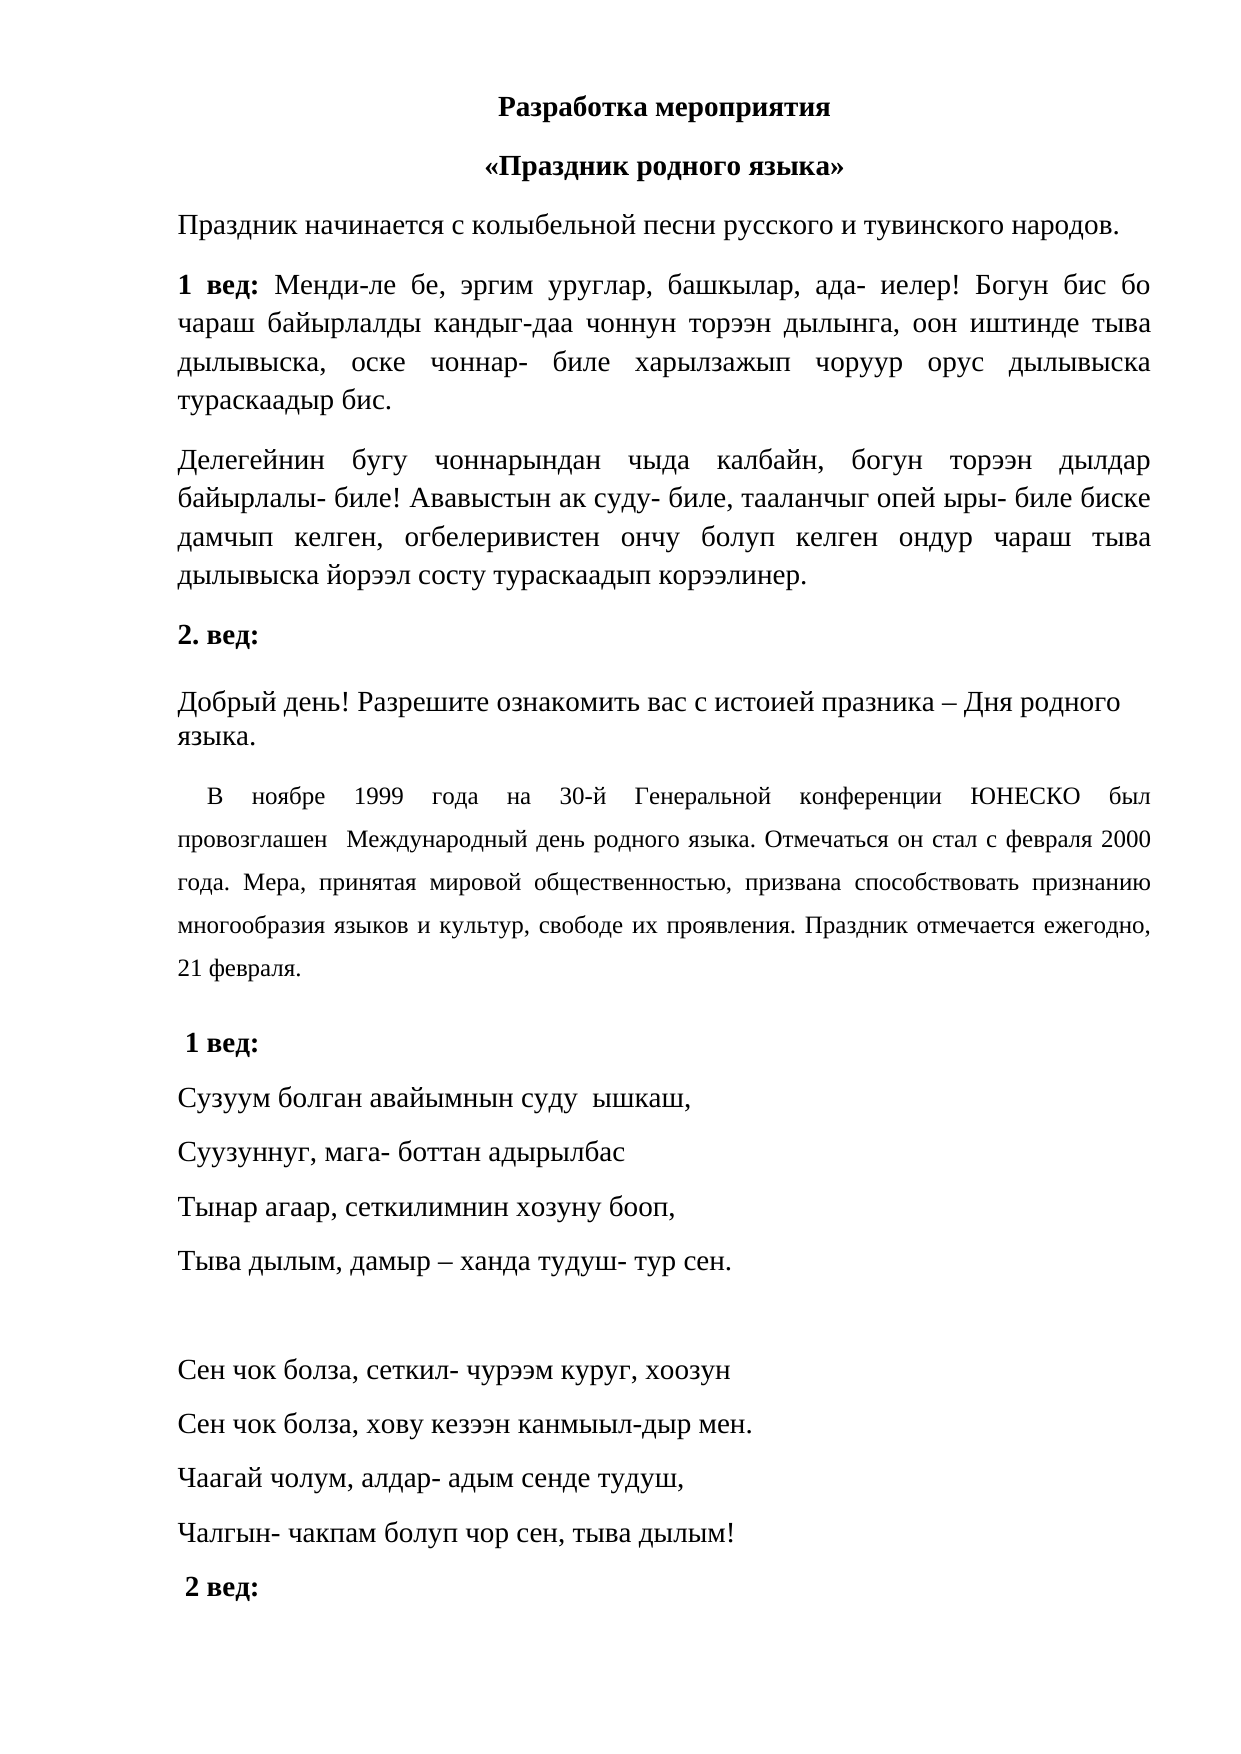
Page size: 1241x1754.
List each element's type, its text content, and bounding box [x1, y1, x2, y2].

text Тынар агаар, сеткилимнин хозуну бооп, [177, 1189, 1152, 1222]
text 1 вед: Менди-ле бе, эргим уруглар, башкылар, ада- иелер! Богун бис бо чараш байырлалды кандыг-даа чоннун торээн дылынга, оон иштинде тыва дылывыска, оске чоннар- биле харылзажып чоруур орус дылывыска тураскаадыр бис. [177, 267, 1152, 416]
text Тыва дылым, дамыр – ханда тудуш- тур сен. [177, 1243, 1152, 1277]
text Разработка мероприятия [177, 89, 1152, 122]
text «Праздник родного языка» [177, 148, 1152, 182]
text Суузуннуг, мага- боттан адырылбас [177, 1134, 1152, 1168]
text В ноябре 1999 года на 30-й Генеральной конференции ЮНЕСКО был провозглашен Международный день родного языка. Отмечаться он стал с февраля 2000 года. Мера, принятая мировой общественностью, призвана способствовать признанию многообразия языков и культур, свободе их проявления. Праздник отмечается ежегодно, 21 февраля. [177, 781, 1152, 982]
text 1 вед: [177, 1026, 1152, 1059]
text Сен чок болза, сеткил- чурээм куруг, хоозун [177, 1352, 1152, 1385]
text Чалгын- чакпам болуп чор сен, тыва дылым! [177, 1515, 1152, 1548]
text Добрый день! Разрешите ознакомить вас с истоией празника – Дня родного языка. [177, 684, 1152, 752]
text Чаагай чолум, алдар- адым сенде тудуш, [177, 1461, 1152, 1494]
text Сузуум болган авайымнын суду ышкаш, [177, 1080, 1152, 1113]
text 2. вед: [177, 617, 1152, 650]
text Делегейнин бугу чоннарындан чыда калбайн, богун торээн дылдар байырлалы- биле! Ававыстын ак суду- биле, тааланчыг опей ыры- биле биске дамчып келген, огбелеривистен ончу болуп келген ондур чараш тыва дылывыска йорээл состу тураскаадып корээлинер. [177, 442, 1152, 591]
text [177, 1569, 1152, 1635]
text Сен чок болза, хову кезээн канмыыл-дыр мен. [177, 1406, 1152, 1440]
text Праздник начинается с колыбельной песни русского и тувинского народов. [177, 207, 1152, 241]
